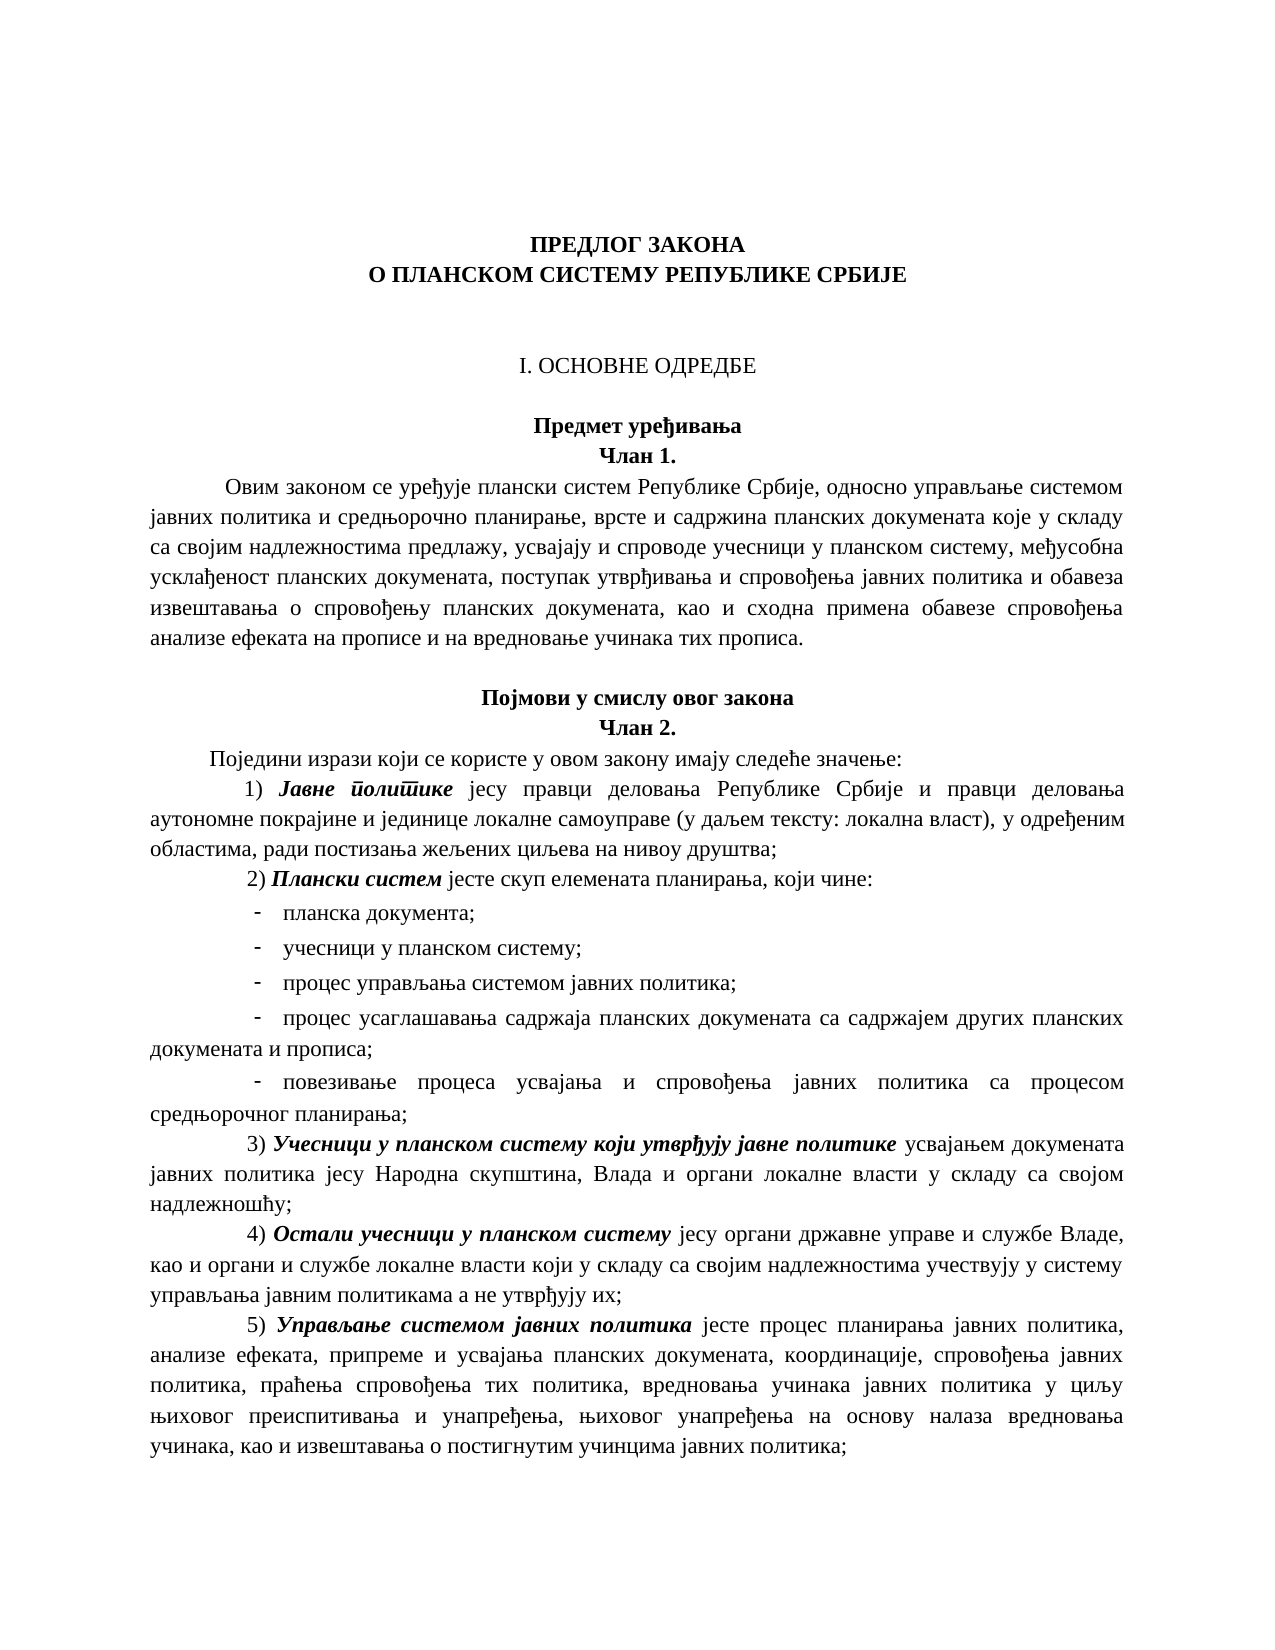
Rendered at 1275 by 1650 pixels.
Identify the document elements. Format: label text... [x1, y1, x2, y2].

list Предмет уређивања [150, 412, 1125, 439]
list Члан 1. [150, 442, 1125, 469]
list учесници у планском систему; [150, 931, 1125, 961]
text 5) Управљање системом јавних политика јесте процес планирања јавних политика, анализе ефеката, припреме и усвајања планских докумената, координације, спровођења јавних политика, праћења спровођења тих политика, вредновања учинака јавних политика у циљу њиховог преиспитивања и унапређења, њиховог унапређења на основу налаза вредновања учинака, као и извештавања о постигнутим учинцима јавних политика; [150, 1311, 1125, 1458]
list повезивање процеса усвајања и спровођења јавних политика са процесом средњорочног планирања; [150, 1065, 1125, 1126]
list Члан 2. [150, 714, 1125, 741]
list процес усаглашавања садржаја планских докумената са садржајем других планских докумената и прописа; [150, 1001, 1125, 1061]
text 3) Учесници у планском систему који утврђују јавне политике усвајањем докумената јавних политика јесу Народна скупштина, Влада и органи локалнe власти у складу са својом надлежношћу; [150, 1130, 1125, 1217]
list процес управљања системом јавних политика; [150, 966, 1125, 996]
text 4) Остали учесници у планском систему јесу органи државне управе и службе Владе, као и органи и службе локалне власти који у складу са својим надлежностима учествују у систему управљања јавним политикама а не утврђују их; [150, 1220, 1125, 1307]
list планска документа; [150, 896, 1125, 926]
list I. ОСНОВНЕ ОДРЕДБЕ [150, 352, 1125, 378]
text Поједини изрази који се користе у овом закону имају следеће значење: [150, 744, 1125, 771]
list О ПЛАНСКОМ СИСТЕМУ РЕПУБЛИКЕ СРБИЈЕ [150, 261, 1125, 288]
text 1) Јавне политике јесу правци деловања Републике Србије и правци деловања аутономне покрајине и јединице локалне самоуправе (у даљем тексту: локална власт), у одређеним областима, ради постизања жељених циљева на нивоу друштва; [150, 775, 1125, 862]
list ПРЕДЛОГ ЗАКОНА [150, 231, 1125, 257]
list Овим законом се уређује плански систем Републике Србије, односно управљање системом јавних политика и средњорочно планирање, врсте и садржина планских докумената које у складу са својим надлежностима предлажу, усвајају и спроводе учесници у планском систему, међусобна усклађеност планских докумената, поступак утврђивања и спровођења јавних политика и обавеза извештавања о спровођењу планских докумената, као и сходнa примена обавезе спровођења анализе ефеката на прописе и на вредновање учинака тих прописа. [150, 473, 1125, 650]
list Појмови у смислу овог закона [150, 684, 1125, 711]
text 2) Плански систем јесте скуп елемената планирања, који чине: [247, 865, 1125, 892]
